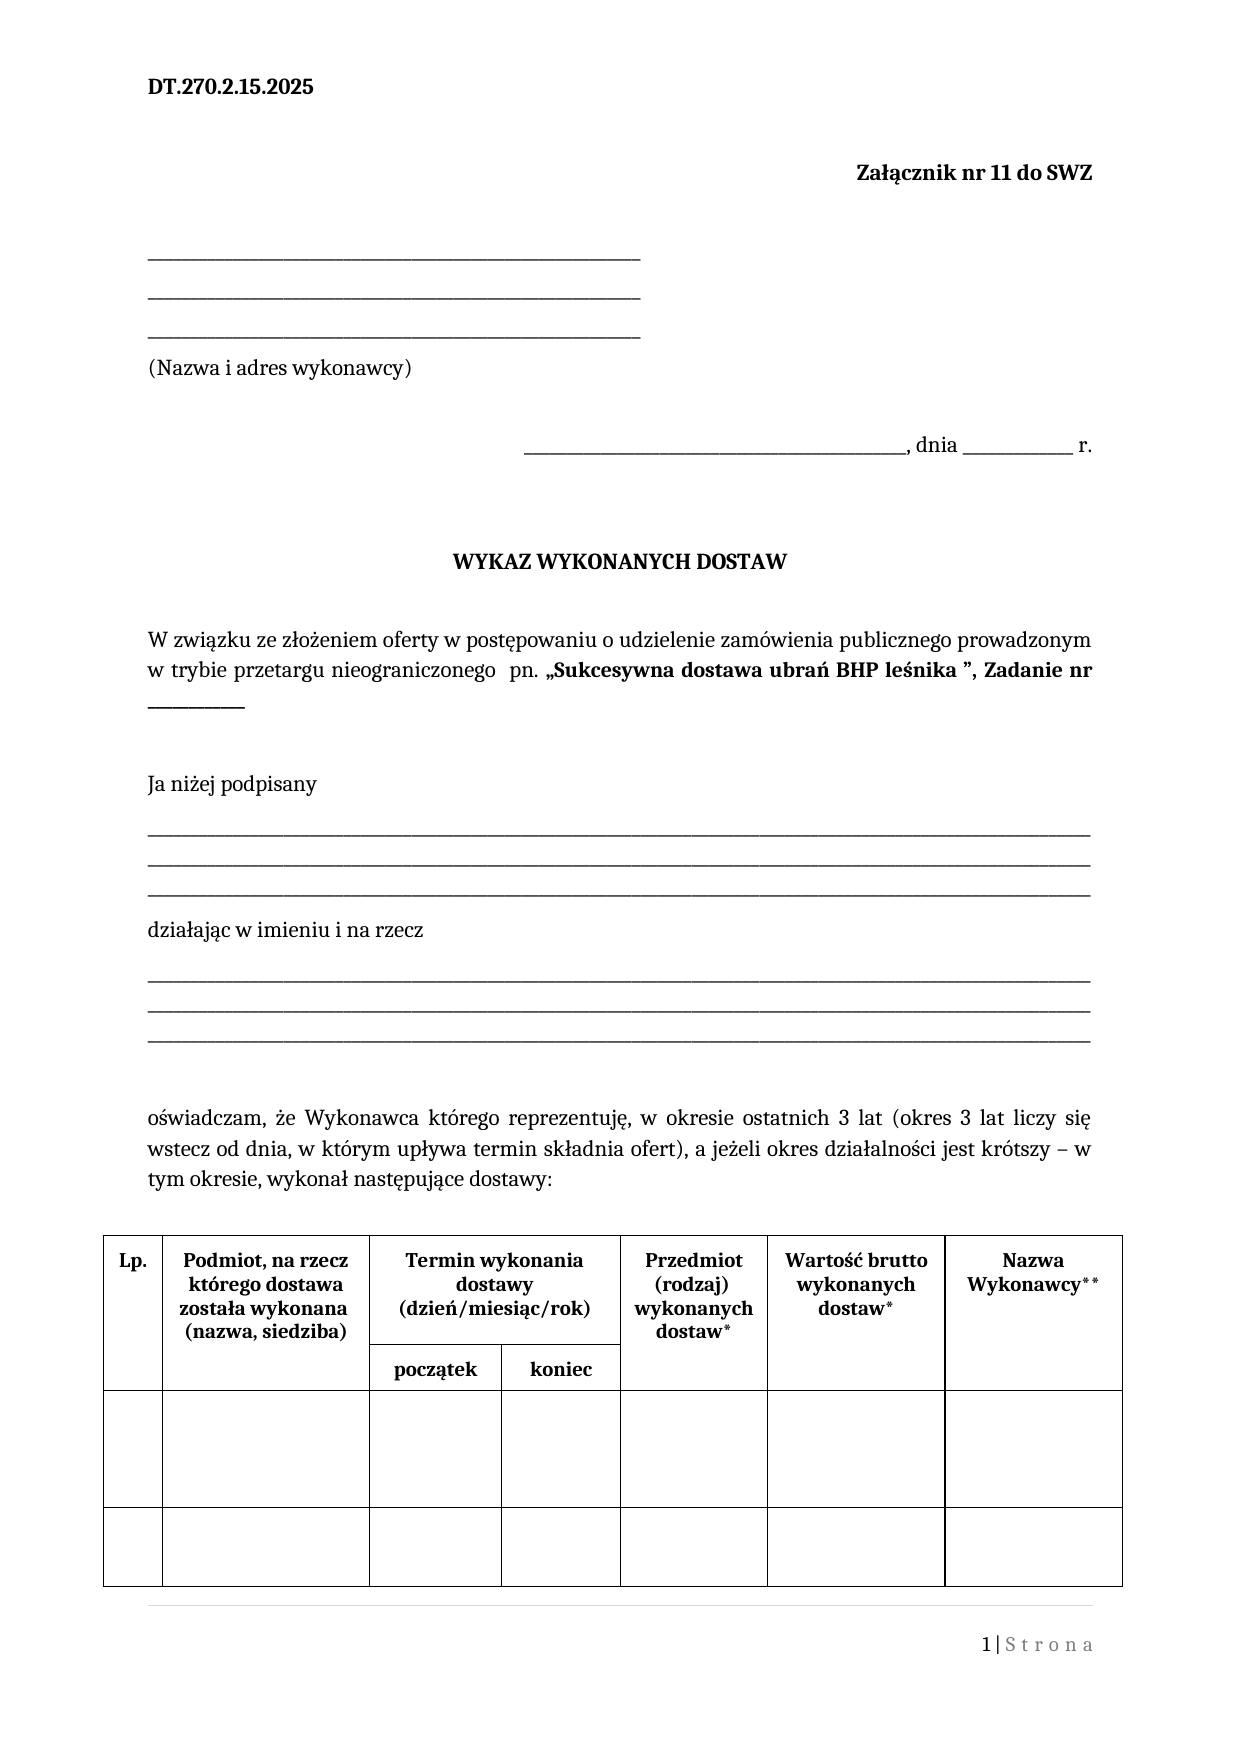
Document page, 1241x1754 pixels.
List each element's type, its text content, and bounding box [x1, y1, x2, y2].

text oświadczam, że Wykonawca którego reprezentuję, w okresie ostatnich 3 lat (okres 3 lat liczy się wstecz od dnia, w którym upływa termin składnia ofert), a jeżeli okres działalności jest krótszy – w tym okresie, wykonał następujące dostawy: [148, 1105, 1093, 1192]
text W związku ze złożeniem oferty w postępowaniu o udzielenie zamówienia publicznego prowadzonym w trybie przetargu nieograniczonego pn. „Sukcesywna dostawa ubrań BHP leśnika ”, Zadanie nr ____________ [148, 626, 1093, 712]
text __________________________________________________________ [148, 316, 1093, 342]
table_header Lp. [104, 1236, 162, 1389]
table_cell początek [370, 1345, 501, 1389]
table_header Przedmiot (rodzaj) wykonanych dostaw* [621, 1236, 767, 1389]
table_cell [104, 1391, 162, 1507]
text __________________________________________________________ [148, 238, 1093, 264]
text ______________________________________________________________________________________________________________________________________________________________________________________________________________________________ _______________________________________________________________________________________________________________ [148, 813, 1093, 900]
table_cell [370, 1391, 501, 1507]
table_cell [163, 1391, 369, 1507]
table_header Wartość brutto wykonanych dostaw* [768, 1236, 944, 1389]
text WYKAZ WYKONANYCH DOSTAW [148, 549, 1093, 575]
table_cell [502, 1391, 620, 1507]
table_cell [946, 1391, 1122, 1507]
table_cell [104, 1508, 162, 1586]
text (Nazwa i adres wykonawcy) [148, 354, 1093, 381]
table_cell [163, 1508, 369, 1586]
table_cell [621, 1508, 767, 1586]
table_cell [370, 1508, 501, 1586]
table_cell [621, 1391, 767, 1507]
table_cell [768, 1508, 944, 1586]
table_header Termin wykonania dostawy (dzień/miesiąc/rok) [370, 1236, 620, 1344]
text Ja niżej podpisany [148, 771, 1093, 797]
table_cell [768, 1391, 944, 1507]
table_cell [946, 1508, 1122, 1586]
table_header Nazwa Wykonawcy** [946, 1236, 1122, 1389]
text ______________________________________________________________________________________________________________________________________________________________________________________________________________________________ _______________________________________________________________________________________________________________ [148, 959, 1093, 1046]
text działając w imieniu i na rzecz [148, 917, 1093, 943]
table_cell koniec [502, 1345, 620, 1389]
text _____________________________________________, dnia _____________ r. [148, 432, 1093, 458]
table_header Podmiot, na rzecz którego dostawa została wykonana (nazwa, siedziba) [163, 1236, 369, 1389]
text Załącznik nr 11 do SWZ [148, 160, 1093, 186]
table_cell [502, 1508, 620, 1586]
text __________________________________________________________ [148, 277, 1093, 303]
